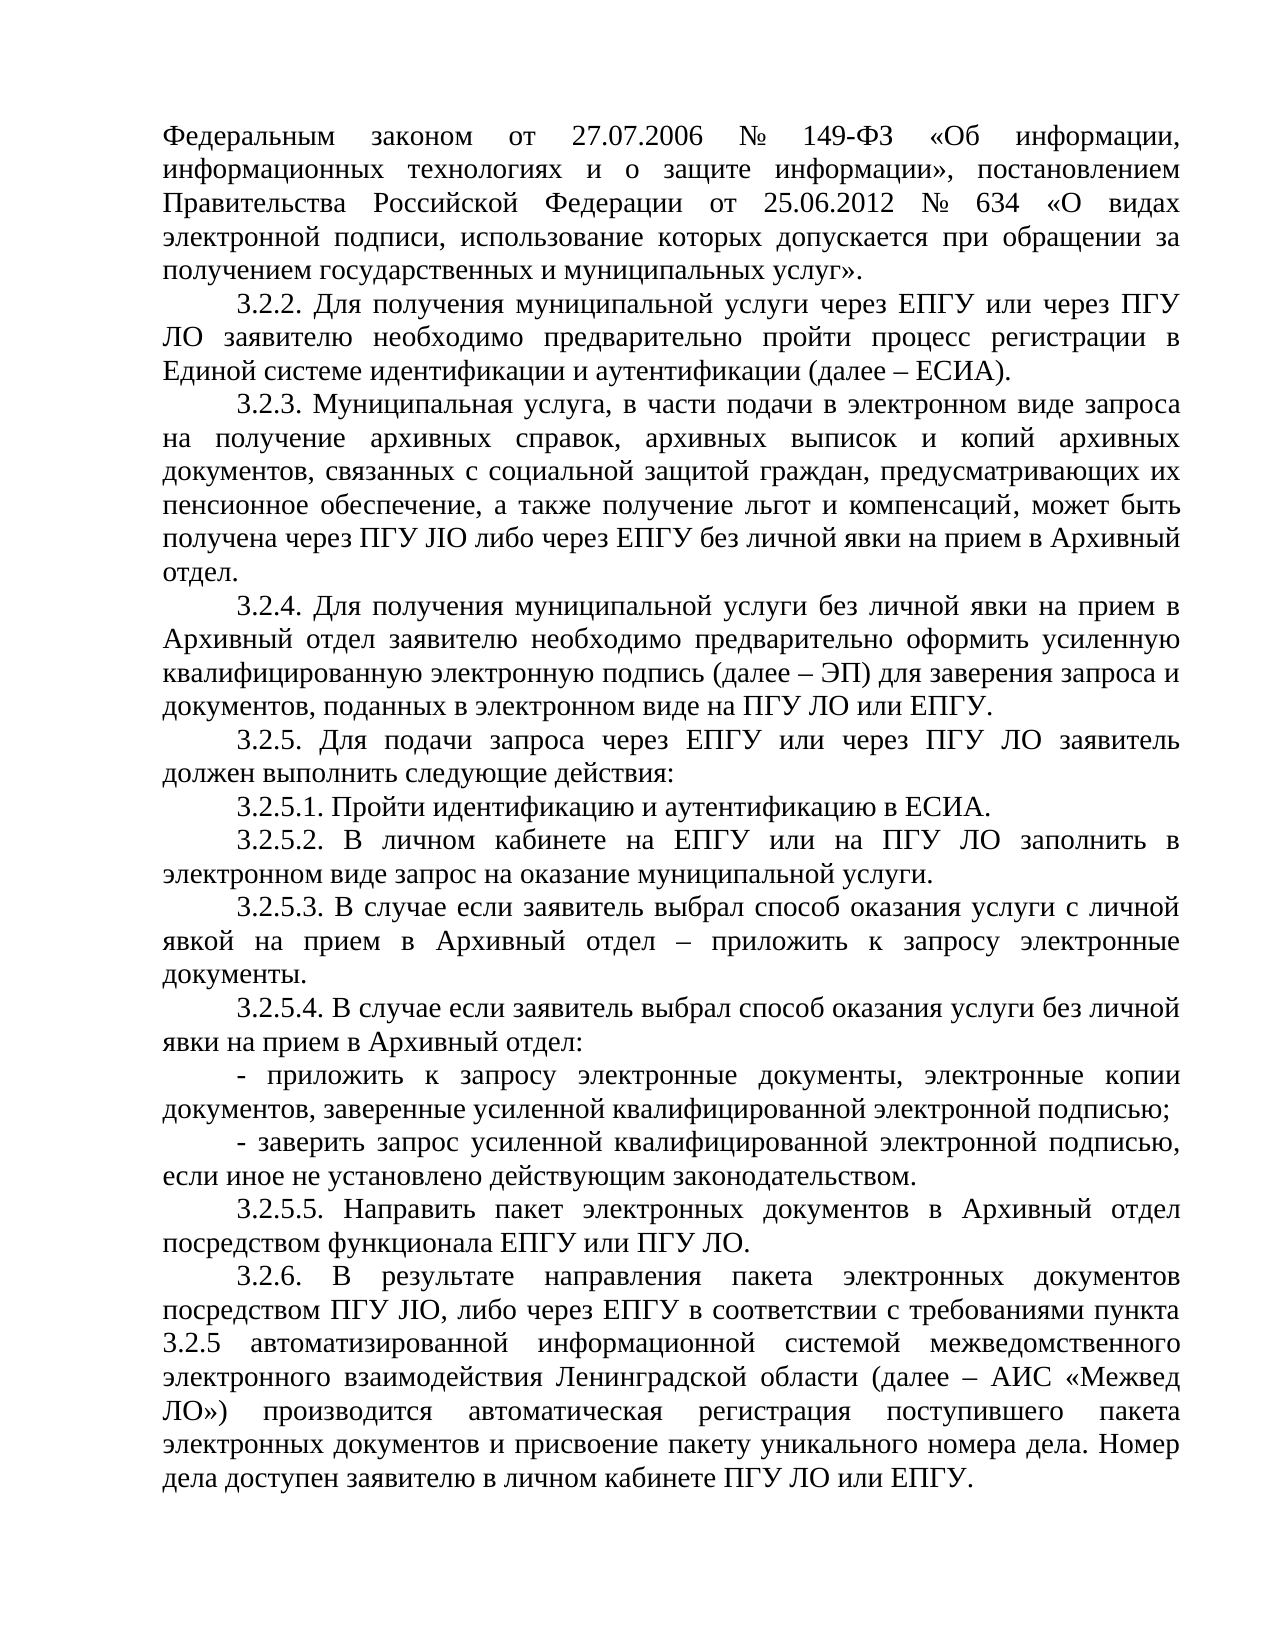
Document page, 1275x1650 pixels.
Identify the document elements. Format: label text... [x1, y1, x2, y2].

text 3.2.2. Для получения муниципальной услуги через ЕПГУ или через ПГУ ЛО заявителю необходимо предварительно пройти процесс регистрации в Единой системе идентификации и аутентификации (далее – ЕСИА). [162, 286, 1181, 386]
text 3.2.5.4. В случае если заявитель выбрал способ оказания услуги без личной явки на прием в Архивный отдел: [162, 990, 1181, 1057]
text 3.2.5.3. В случае если заявитель выбрал способ оказания услуги с личной явкой на прием в Архивный отдел – приложить к запросу электронные документы. [162, 889, 1181, 990]
text 3.2.5.5. Направить пакет электронных документов в Архивный отдел посредством функционала ЕПГУ или ПГУ ЛO. [162, 1191, 1181, 1258]
text - заверить запрос усиленной квалифицированной электронной подписью, если иное не установлено действующим законодательством. [162, 1124, 1181, 1191]
text 3.2.3. Муниципальная услуга, в части подачи в электронном виде запроса на получение архивных справок, архивных выписок и копий архивных документов, связанных с социальной защитой граждан, предусматривающих их пенсионное обеспечение, а также получение льгот и компенсаций, может быть получена через ПГУ JIO либо через ЕПГУ без личной явки на прием в Архивный отдел. [162, 386, 1181, 588]
text 3.2.6. В результате направления пакета электронных документов посредством ПГУ JIO, либо через ЕПГУ в соответствии с требованиями пункта 3.2.5 автоматизированной информационной системой межведомственного электронного взаимодействия Ленинградской области (далее – АИС «Межвед ЛО») производится автоматическая регистрация поступившего пакета электронных документов и присвоение пакету уникального номера дела. Номер дела доступен заявителю в личном кабинете ПГУ ЛО или ЕПГУ. [162, 1258, 1181, 1493]
text 3.2.5. Для подачи запроса через ЕПГУ или через ПГУ ЛО заявитель должен выполнить следующие действия: [162, 722, 1181, 789]
text 3.2.5.1. Пройти идентификацию и аутентификацию в ЕСИА. [162, 789, 1181, 822]
text 3.2.5.2. В личном кабинете на ЕПГУ или на ПГУ ЛО заполнить в электронном виде запрос на оказание муниципальной услуги. [162, 822, 1181, 889]
text - приложить к запросу электронные документы, электронные копии документов, заверенные усиленной квалифицированной электронной подписью; [162, 1057, 1181, 1124]
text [162, 118, 1181, 286]
text 3.2.4. Для получения муниципальной услуги без личной явки на прием в Архивный отдел заявителю необходимо предварительно оформить усиленную квалифицированную электронную подпись (далее – ЭП) для заверения запроса и документов, поданных в электронном виде на ПГУ ЛО или ЕПГУ. [162, 588, 1181, 722]
